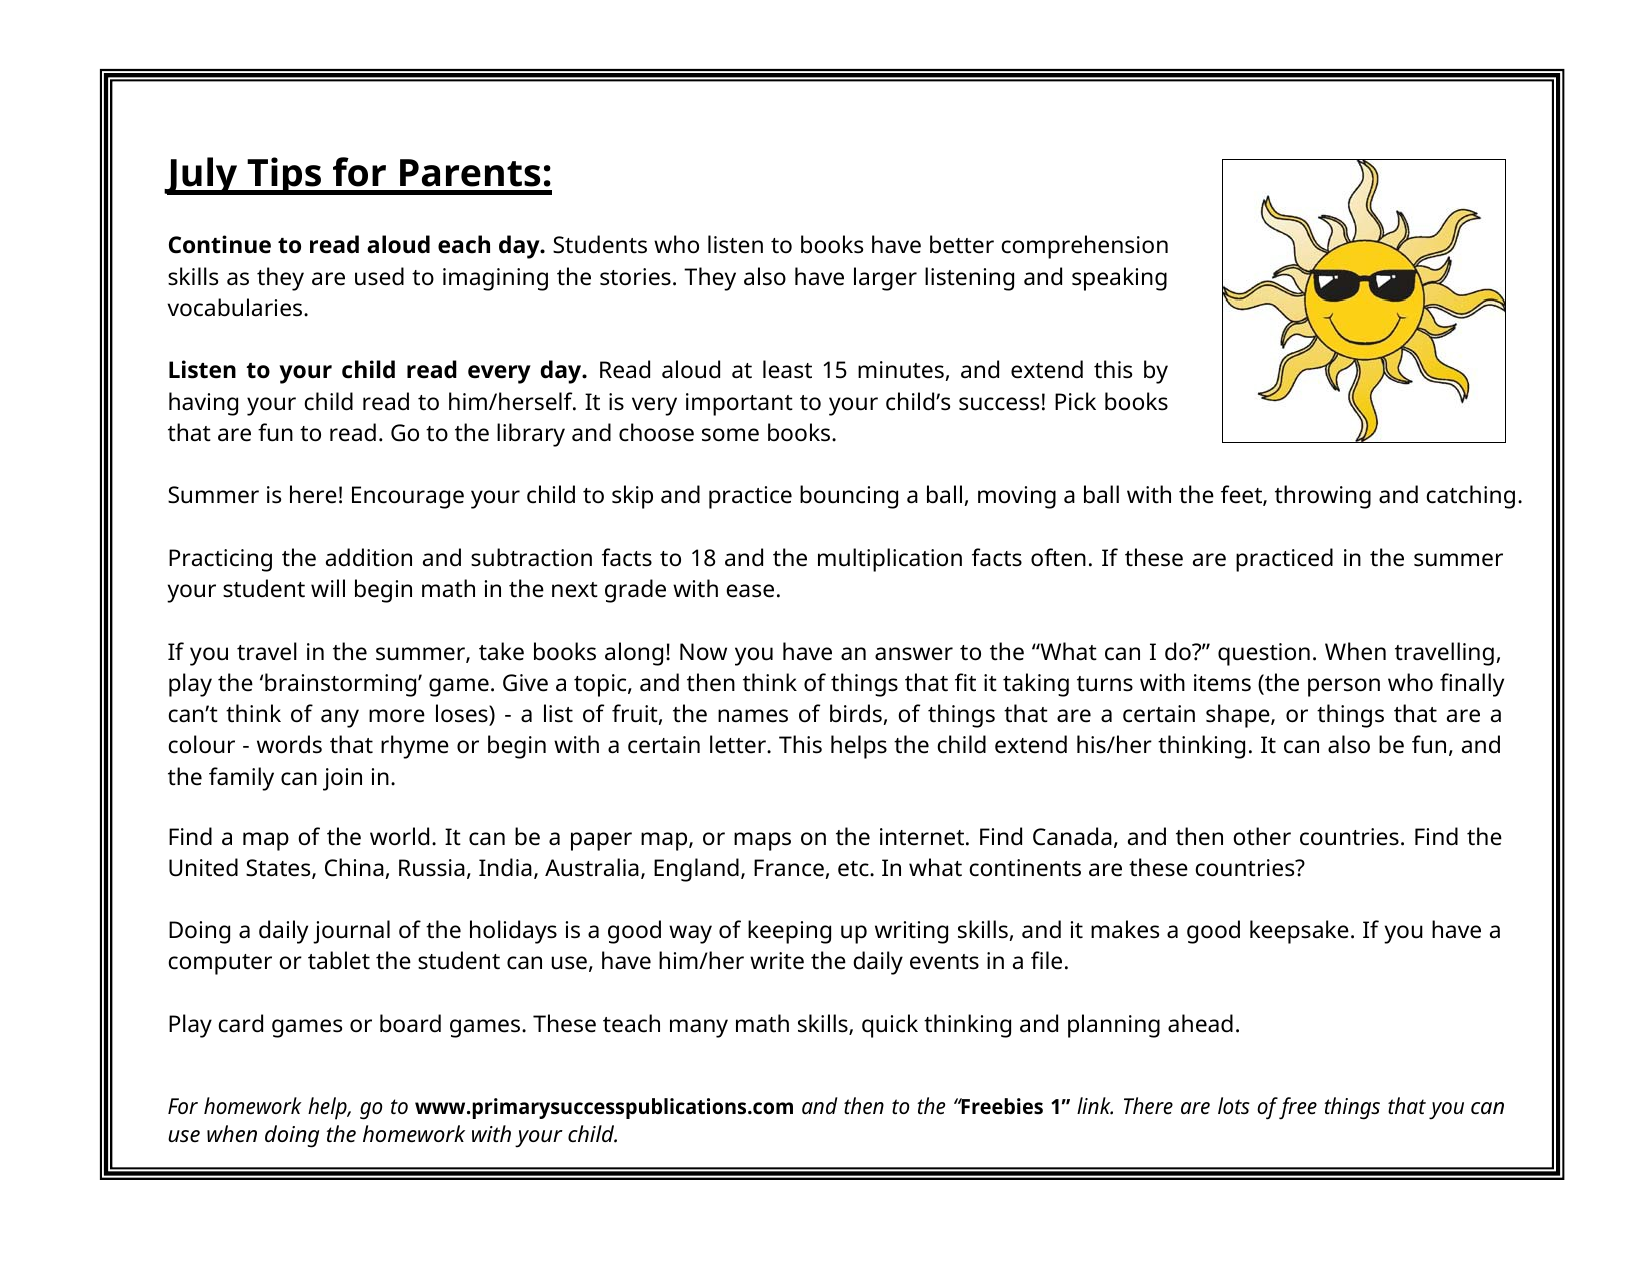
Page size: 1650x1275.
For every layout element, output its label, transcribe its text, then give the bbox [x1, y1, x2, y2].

text Play card games or board games. These teach many math skills, quick thinking and planning ahead. [167, 1008, 1579, 1039]
picture [1223, 198, 1505, 442]
subtitle July Tips for Parents: [167, 147, 1579, 198]
text If you travel in the summer, take books along! Now you have an answer to the “What can I do?” question. When travelling, play the ‘brainstorming’ game. Give a topic, and then think of things that fit it taking turns with items (the person who finally can’t think of any more loses) - a list of fruit, the names of birds, of things that are a certain shape, or things that are a colour - words that rhyme or begin with a certain letter. This helps the child extend his/her thinking. It can also be fun, and the family can join in. [167, 636, 1506, 792]
text Practicing the addition and subtraction facts to 18 and the multiplication facts often. If these are practiced in the summer your student will begin math in the next grade with ease. [167, 542, 1505, 604]
text Summer is here! Encourage your child to skip and practice bouncing a ball, moving a ball with the feet, throwing and catching. [167, 479, 1579, 511]
text Find a map of the world. It can be a paper map, or maps on the internet. Find Canada, and then other countries. Find the United States, China, Russia, India, Australia, England, France, etc. In what continents are these countries? [167, 820, 1506, 883]
text Listen to your child read every day. Read aloud at least 15 minutes, and extend this by having your child read to him/herself. It is very important to your child’s success! Pick books that are fun to read. Go to the library and choose some books. [167, 354, 1169, 448]
text Doing a daily journal of the holidays is a good way of keeping up writing skills, and it makes a good keepsake. If you have a computer or tablet the student can use, have him/her write the daily events in a file. [167, 914, 1506, 977]
text Continue to read aloud each day. Students who listen to books have better comprehension skills as they are used to imagining the stories. They also have larger listening and speaking vocabularies. [167, 229, 1169, 323]
